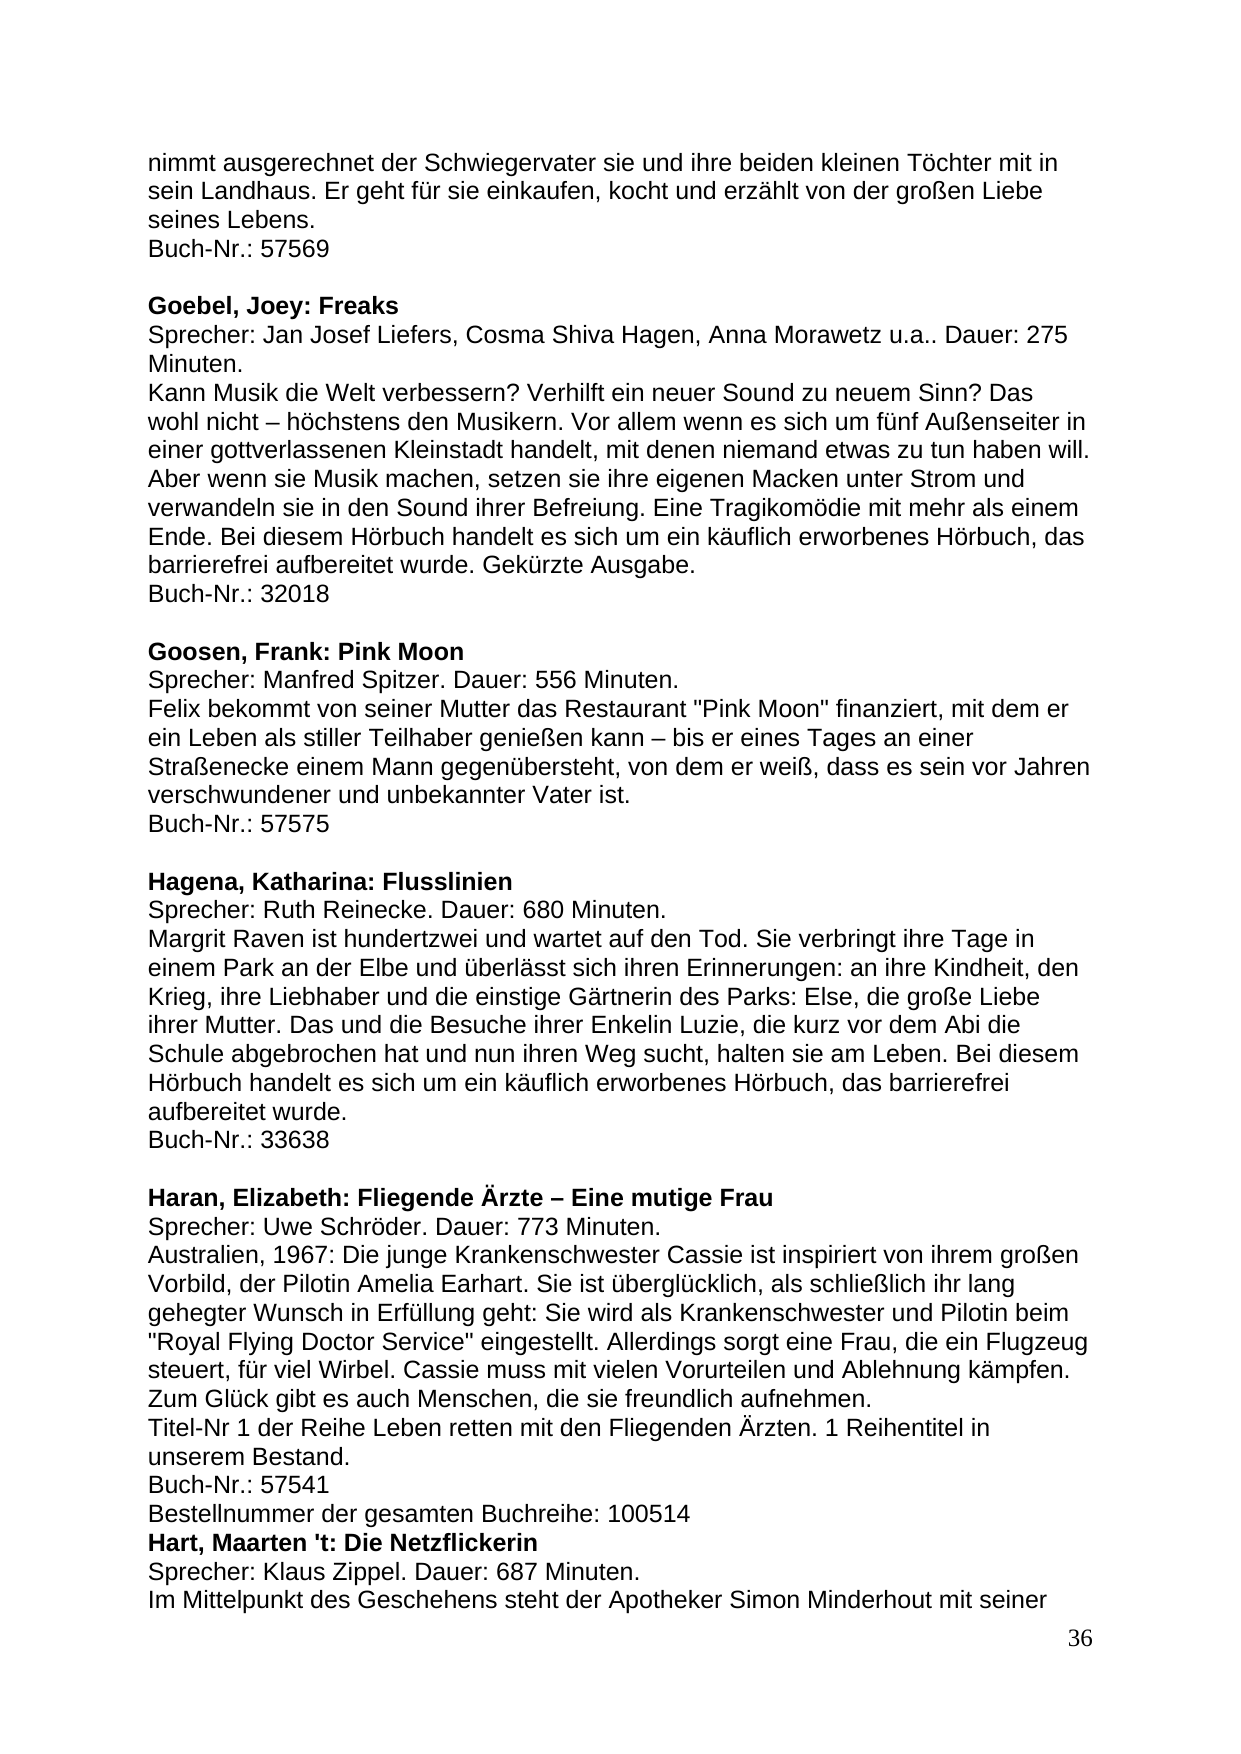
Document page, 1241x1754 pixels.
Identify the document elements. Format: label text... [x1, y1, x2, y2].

text Sprecher: Manfred Spitzer. Dauer: 556 Minuten. Felix bekommt von seiner Mutter das Restaurant "Pink Moon" finanziert, mit dem er ein Leben als stiller Teilhaber genießen kann – bis er eines Tages an einer Straßenecke einem Mann gegenübersteht, von dem er weiß, dass es sein vor Jahren verschwundener und unbekannter Vater ist. Buch-Nr.: 57575 [148, 665, 1093, 838]
text Hagena, Katharina: Flusslinien [148, 838, 1093, 895]
text Titel-Nr 1 der Reihe Leben retten mit den Fliegenden Ärzten. 1 Reihentitel in unserem Bestand. [148, 1413, 1093, 1471]
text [148, 1557, 1093, 1614]
text Hart, Maarten 't: Die Netzflickerin [148, 1528, 1093, 1557]
text Buch-Nr.: 57541 [148, 1471, 1093, 1499]
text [148, 148, 1093, 263]
text Sprecher: Ruth Reinecke. Dauer: 680 Minuten. Margrit Raven ist hundertzwei und wartet auf den Tod. Sie verbringt ihre Tage in einem Park an der Elbe und überlässt sich ihren Erinnerungen: an ihre Kindheit, den Krieg, ihre Liebhaber und die einstige Gärtnerin des Parks: Else, die große Liebe ihrer Mutter. Das und die Besuche ihrer Enkelin Luzie, die kurz vor dem Abi die Schule abgebrochen hat und nun ihren Weg sucht, halten sie am Leben. Bei diesem Hörbuch handelt es sich um ein käuflich erworbenes Hörbuch, das barrierefrei aufbereitet wurde. Buch-Nr.: 33638 [148, 895, 1093, 1154]
text Sprecher: Jan Josef Liefers, Cosma Shiva Hagen, Anna Morawetz u.a.. Dauer: 275 Minuten. Kann Musik die Welt verbessern? Verhilft ein neuer Sound zu neuem Sinn? Das wohl nicht – höchstens den Musikern. Vor allem wenn es sich um fünf Außenseiter in einer gottverlassenen Kleinstadt handelt, mit denen niemand etwas zu tun haben will. Aber wenn sie Musik machen, setzen sie ihre eigenen Macken unter Strom und verwandeln sie in den Sound ihrer Befreiung. Eine Tragikomödie mit mehr als einem Ende. Bei diesem Hörbuch handelt es sich um ein käuflich erworbenes Hörbuch, das barrierefrei aufbereitet wurde. Gekürzte Ausgabe. Buch-Nr.: 32018 [148, 320, 1093, 608]
text Bestellnummer der gesamten Buchreihe: 100514 [148, 1499, 1093, 1528]
text Haran, Elizabeth: Fliegende Ärzte – Eine mutige Frau [148, 1154, 1093, 1212]
text Sprecher: Uwe Schröder. Dauer: 773 Minuten. Australien, 1967: Die junge Krankenschwester Cassie ist inspiriert von ihrem großen Vorbild, der Pilotin Amelia Earhart. Sie ist überglücklich, als schließlich ihr lang gehegter Wunsch in Erfüllung geht: Sie wird als Krankenschwester und Pilotin beim "Royal Flying Doctor Service" eingestellt. Allerdings sorgt eine Frau, die ein Flugzeug steuert, für viel Wirbel. Cassie muss mit vielen Vorurteilen und Ablehnung kämpfen. Zum Glück gibt es auch Menschen, die sie freundlich aufnehmen. [148, 1212, 1093, 1413]
text Goebel, Joey: Freaks [148, 263, 1093, 320]
text Goosen, Frank: Pink Moon [148, 608, 1093, 665]
